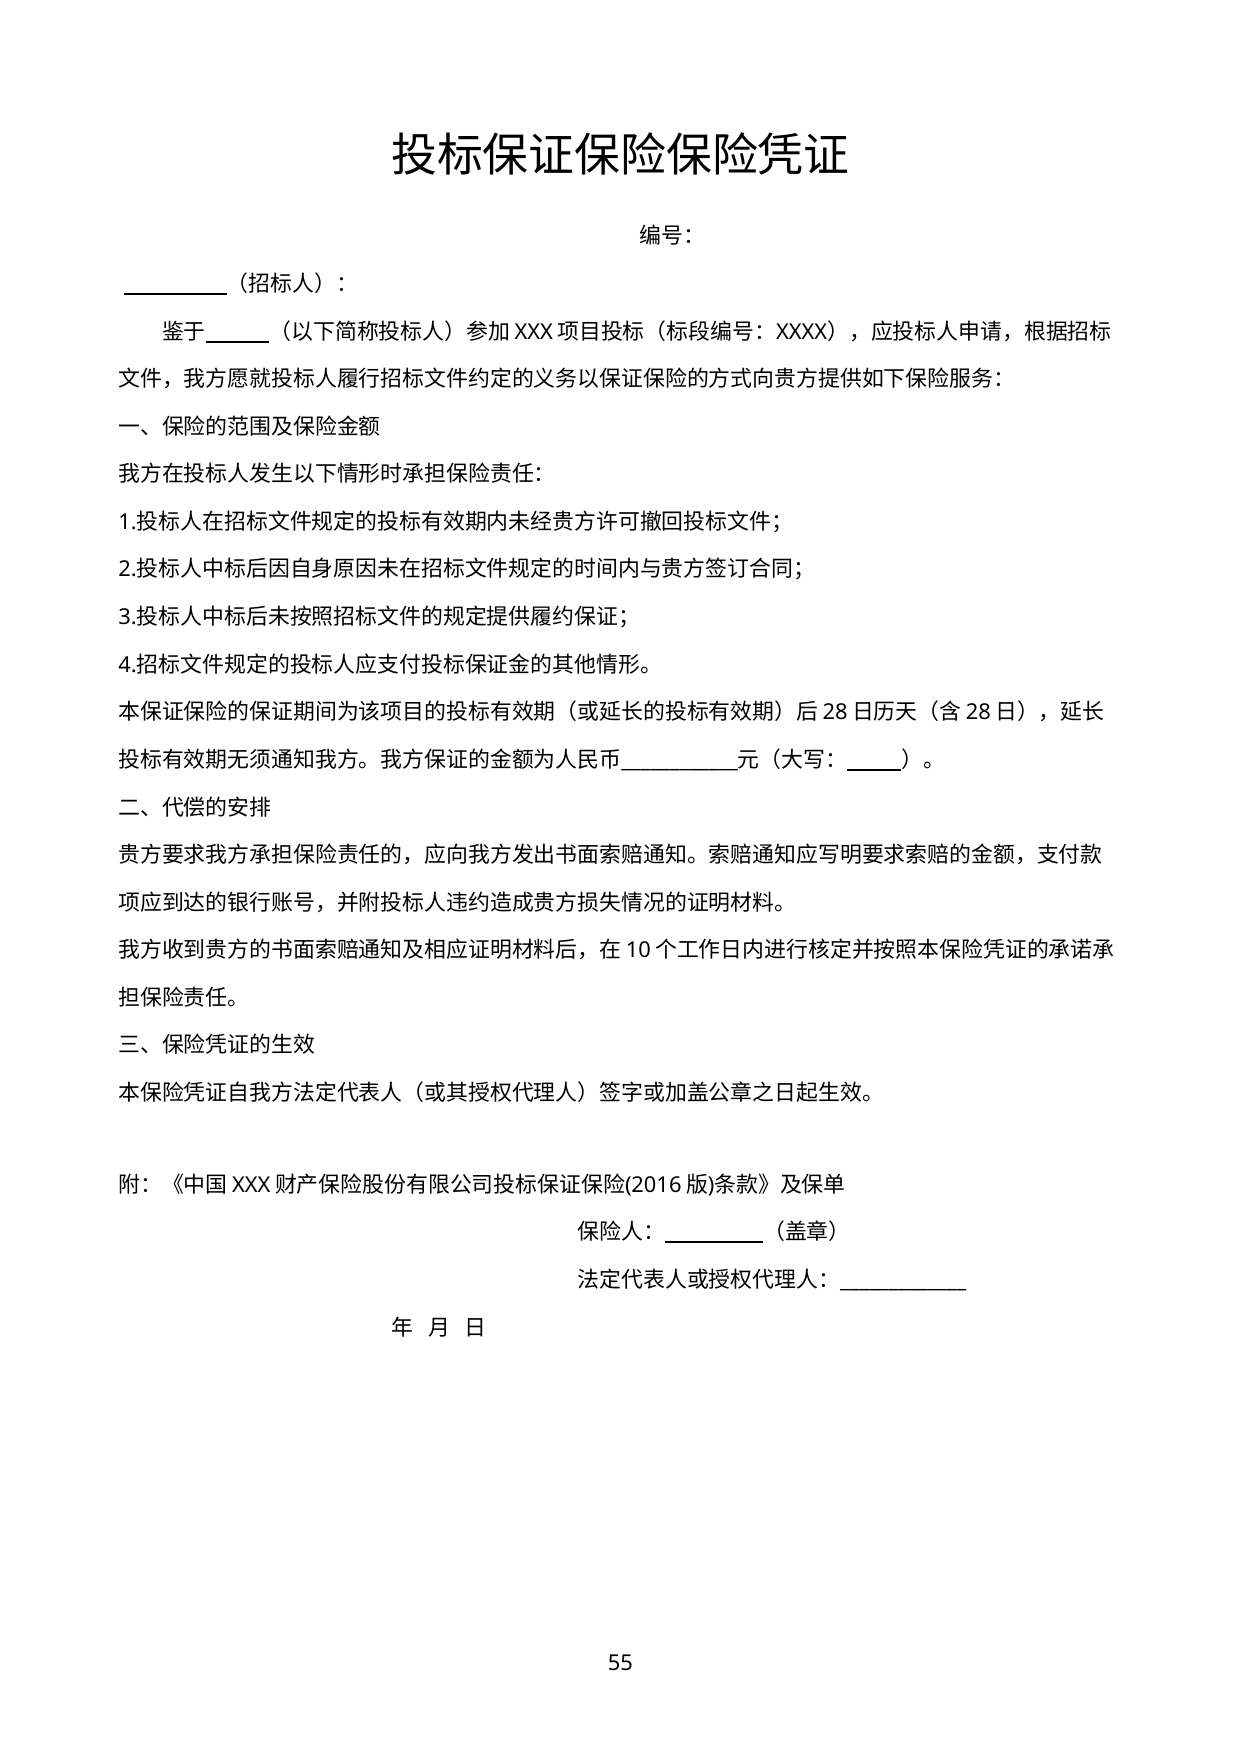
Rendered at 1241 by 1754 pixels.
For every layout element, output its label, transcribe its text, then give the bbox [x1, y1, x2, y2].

text 一、保险的范围及保险金额 [118, 409, 1122, 441]
text 附：《中国XXX财产保险股份有限公司投标保证保险(2016版)条款》及保单 [118, 1167, 1122, 1198]
text 1.投标人在招标文件规定的投标有效期内未经贵方许可撤回投标文件； [118, 504, 1122, 536]
text 鉴于 （以下简称投标人）参加XXX项目投标（标段编号：XXXX），应投标人申请，根据招标文件，我方愿就投标人履行招标文件约定的义务以保证保险的方式向贵方提供如下保险服务： [118, 314, 1122, 393]
text 我方在投标人发生以下情形时承担保险责任： [118, 456, 1122, 488]
text 法定代表人或授权代理人：_____________ [118, 1262, 1122, 1294]
text 3.投标人中标后未按照招标文件的规定提供履约保证； [118, 599, 1122, 631]
text 我方收到贵方的书面索赔通知及相应证明材料后，在10个工作日内进行核定并按照本保险凭证的承诺承担保险责任。 [118, 932, 1122, 1011]
text 编号： [118, 218, 1122, 249]
text 2.投标人中标后因自身原因未在招标文件规定的时间内与贵方签订合同； [118, 551, 1122, 583]
text 年 月 日 [118, 1309, 1122, 1341]
text 4.招标文件规定的投标人应支付投标保证金的其他情形。 [118, 647, 1122, 678]
text 投标保证保险保险凭证 [118, 118, 1122, 184]
text 贵方要求我方承担保险责任的，应向我方发出书面索赔通知。索赔通知应写明要求索赔的金额，支付款项应到达的银行账号，并附投标人违约造成贵方损失情况的证明材料。 [118, 837, 1122, 916]
text 三、保险凭证的生效 [118, 1027, 1122, 1059]
text 本保证保险的保证期间为该项目的投标有效期（或延长的投标有效期）后28日历天（含28日），延长投标有效期无须通知我方。我方保证的金额为人民币____________元（大写： ）。 [118, 694, 1122, 774]
text （招标人）： [118, 266, 1122, 298]
text 本保险凭证自我方法定代表人（或其授权代理人）签字或加盖公章之日起生效。 [118, 1074, 1122, 1106]
text 保险人： （盖章） [118, 1214, 1122, 1246]
text 二、代偿的安排 [118, 789, 1122, 821]
